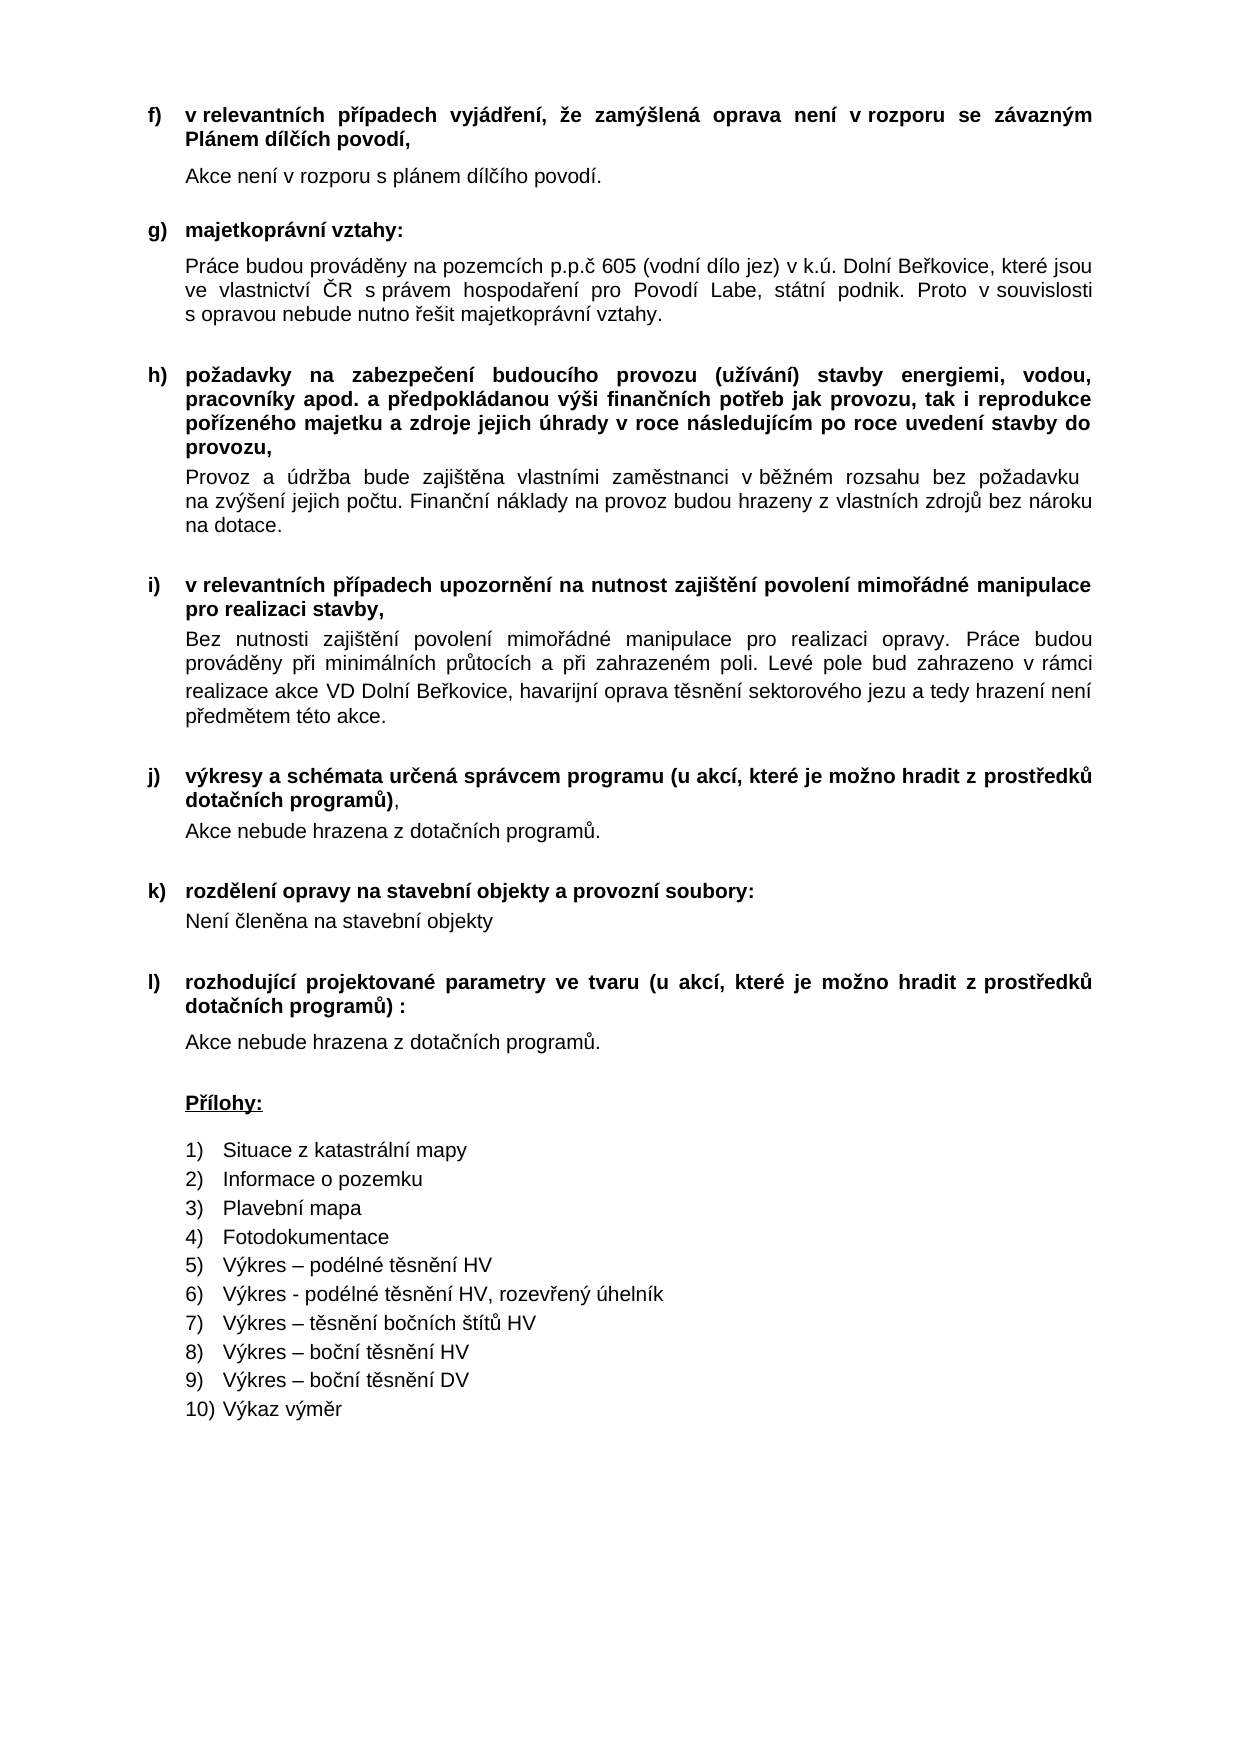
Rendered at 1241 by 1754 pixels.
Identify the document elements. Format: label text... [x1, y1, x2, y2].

text Provoz a údržba bude zajištěna vlastními zaměstnanci v běžném rozsahu bez požadavku na zvýšení jejich počtu. Finanční náklady na provoz budou hrazeny z vlastních zdrojů bez nároku na dotace. [185, 465, 1092, 537]
list rozhodující projektované parametry ve tvaru (u akcí, které je možno hradit z prostředků dotačních programů) : [148, 969, 1092, 1017]
text Bez nutnosti zajištění povolení mimořádné manipulace pro realizaci opravy. Práce budou prováděny při minimálních průtocích a při zahrazeném poli. Levé pole bud zahrazeno v rámci realizace akce VD Dolní Beřkovice, havarijní oprava těsnění sektorového jezu a tedy hrazení není předmětem této akce. [185, 627, 1092, 728]
list Výkres – boční těsnění DV [185, 1368, 1092, 1392]
list požadavky na zabezpečení budoucího provozu (užívání) stavby energiemi, vodou, pracovníky apod. a předpokládanou výši finančních potřeb jak provozu, tak i reprodukce pořízeného majetku a zdroje jejich úhrady v roce následujícím po roce uvedení stavby do provozu, [148, 363, 1092, 458]
list Informace o pozemku [185, 1167, 1092, 1191]
list výkresy a schémata určená správcem programu (u akcí, které je možno hradit z prostředků dotačních programů), [148, 764, 1092, 812]
list Výkres – těsnění bočních štítů HV [185, 1311, 1092, 1335]
list Fotodokumentace [185, 1224, 1092, 1248]
list Výkaz výměr [185, 1397, 1092, 1421]
list v relevantních případech vyjádření, že zamýšlená oprava není v rozporu se závazným Plánem dílčích povodí, [148, 103, 1092, 151]
list Výkres – boční těsnění HV [185, 1339, 1092, 1363]
text Práce budou prováděny na pozemcích p.p.č 605 (vodní dílo jez) v k.ú. Dolní Beřkovice, které jsou ve vlastnictví ČR s právem hospodaření pro Povodí Labe, státní podnik. Proto v souvislosti s opravou nebude nutno řešit majetkoprávní vztahy. [185, 254, 1092, 326]
text Akce nebude hrazena z dotačních programů. [185, 1030, 1092, 1054]
list Plavební mapa [185, 1196, 1092, 1220]
text Akce nebude hrazena z dotačních programů. [185, 818, 1092, 842]
list Situace z katastrální mapy [185, 1138, 1092, 1162]
list majetkoprávní vztahy: [148, 218, 1092, 242]
list rozdělení opravy na stavební objekty a provozní soubory: [148, 879, 1092, 903]
text Akce není v rozporu s plánem dílčího povodí. [185, 164, 1092, 188]
list Výkres – podélné těsnění HV [185, 1253, 1092, 1277]
list v relevantních případech upozornění na nutnost zajištění povolení mimořádné manipulace pro realizaci stavby, [148, 573, 1092, 621]
list Výkres - podélné těsnění HV, rozevřený úhelník [185, 1282, 1092, 1306]
text Není členěna na stavební objekty [185, 909, 1092, 933]
text Přílohy: [185, 1090, 1092, 1114]
